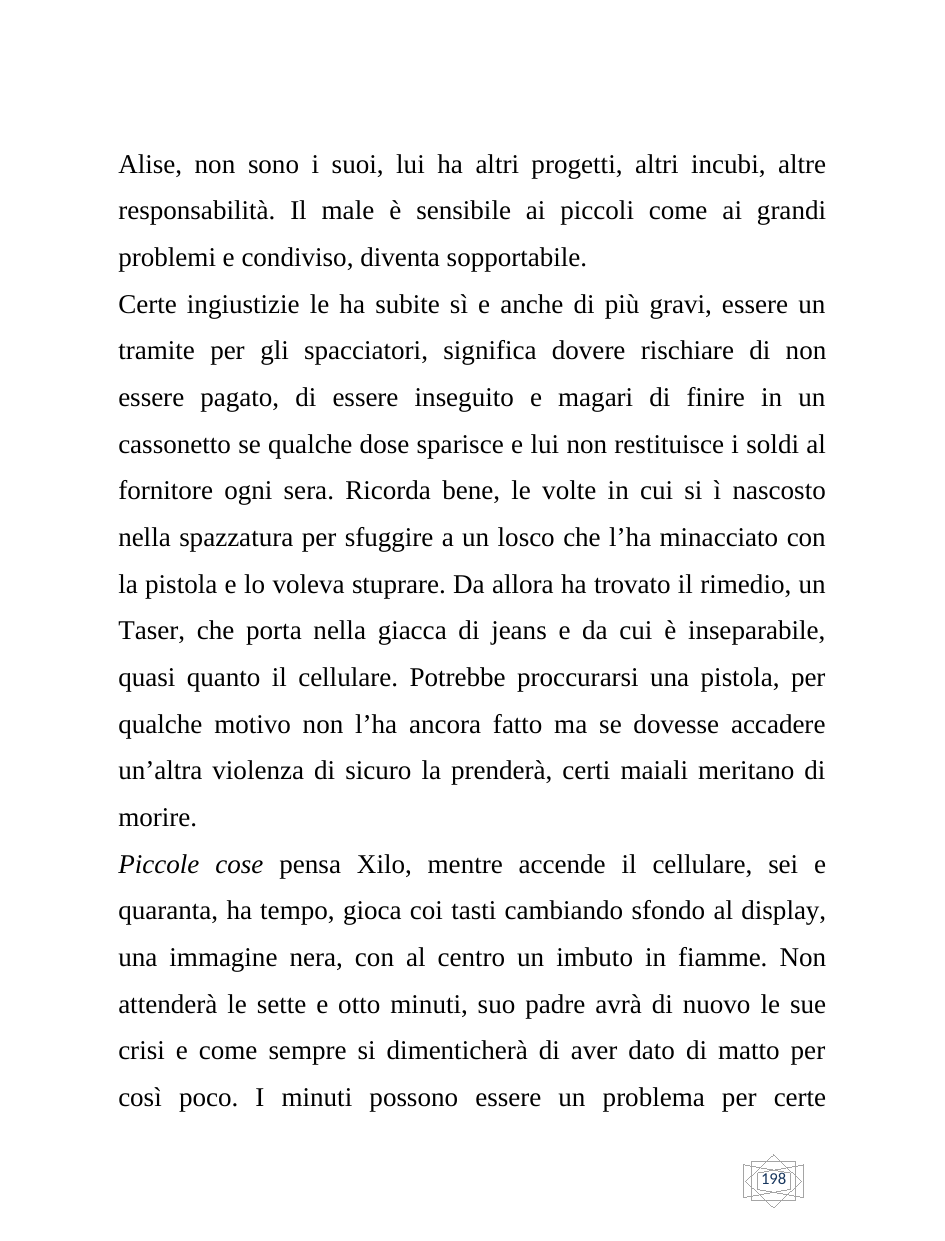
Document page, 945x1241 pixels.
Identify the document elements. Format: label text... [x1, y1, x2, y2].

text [118, 848, 827, 1112]
text Certe ingiustizie le ha subite sì e anche di più gravi, essere un tramite per gli spacciatori, significa dovere rischiare di non essere pagato, di essere inseguito e magari di finire in un cassonetto se qualche dose sparisce e lui non restituisce i soldi al fornitore ogni sera. Ricorda bene, le volte in cui si ì nascosto nella spazzatura per sfuggire a un losco che l’ha minacciato con la pistola e lo voleva stuprare. Da allora ha trovato il rimedio, un Taser, che porta nella giacca di jeans e da cui è inseparabile, quasi quanto il cellulare. Potrebbe proccurarsi una pistola, per qualche motivo non l’ha ancora fatto ma se dovesse accadere un’altra violenza di sicuro la prenderà, certi maiali meritano di morire. [118, 288, 827, 832]
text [118, 148, 827, 272]
